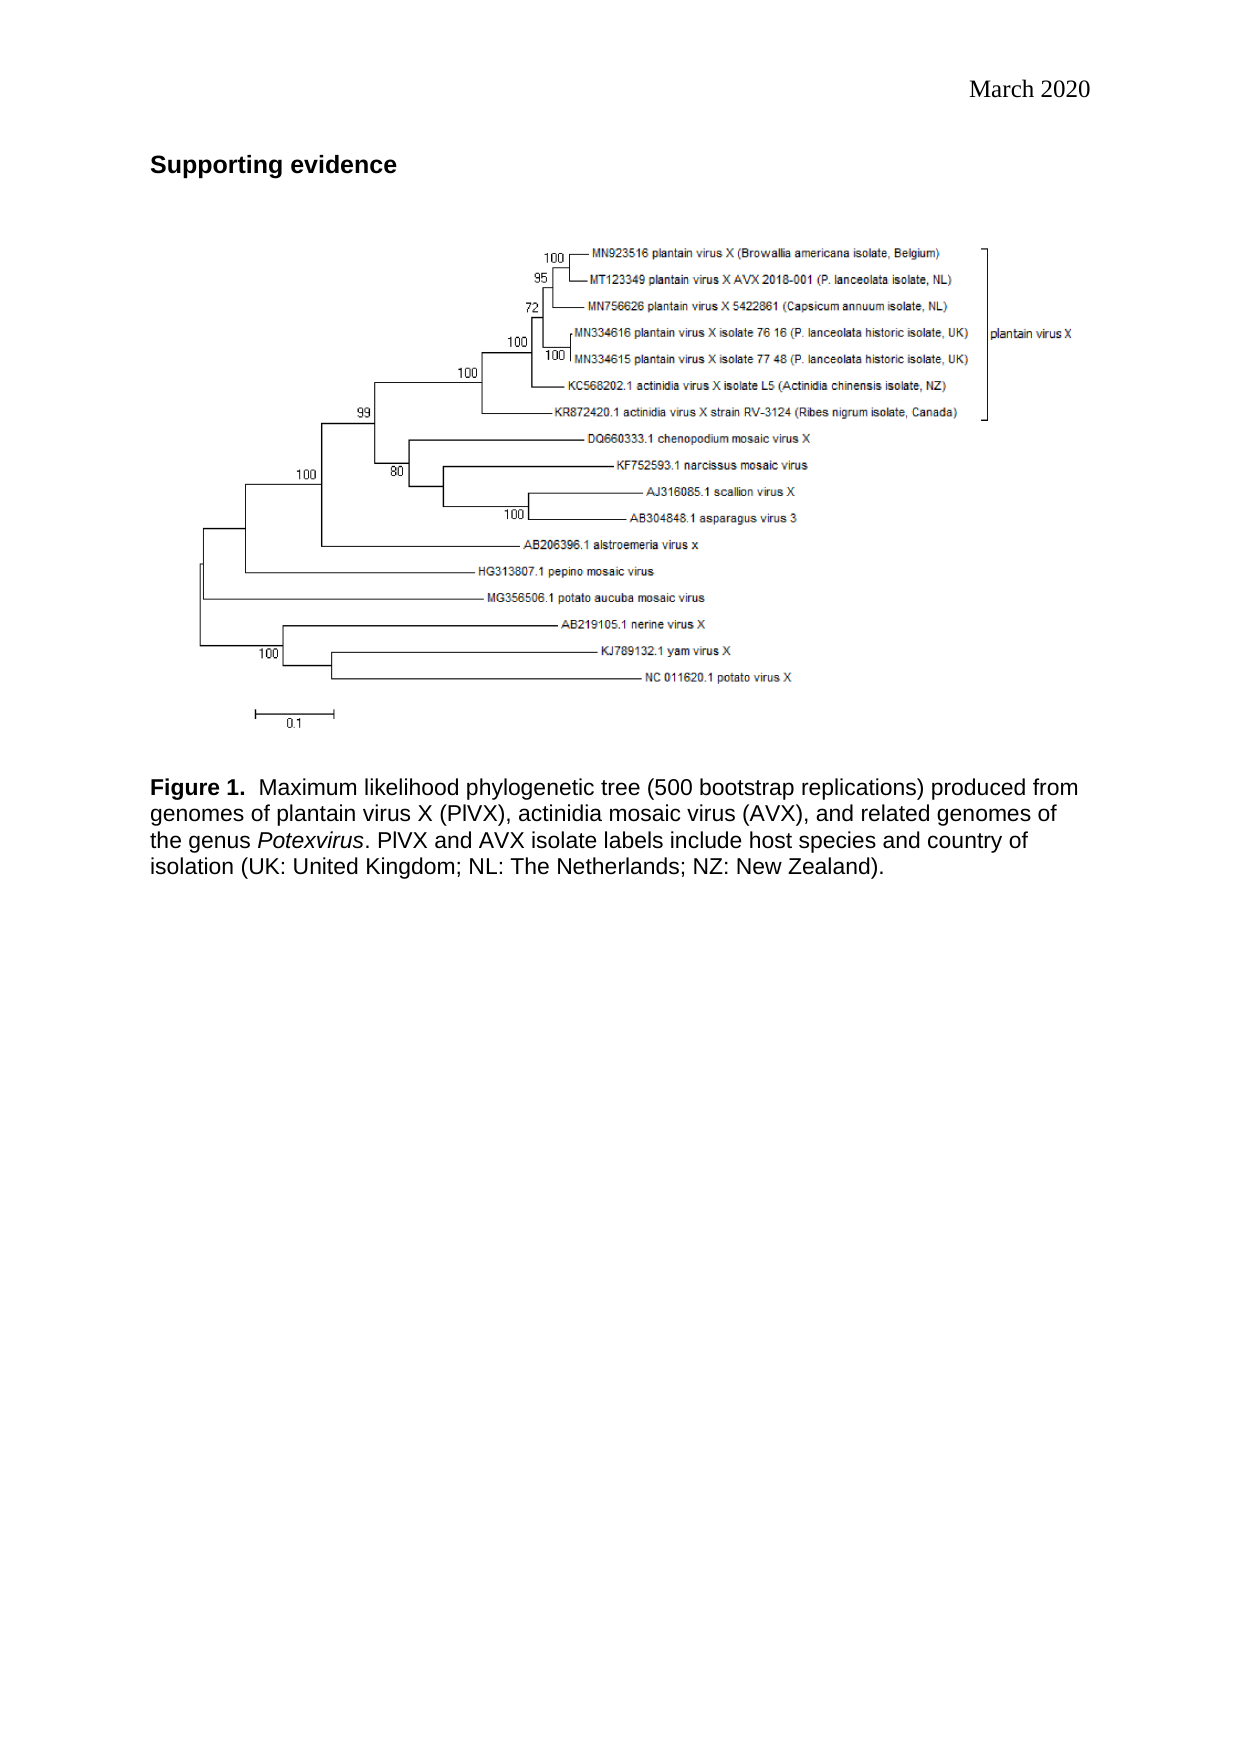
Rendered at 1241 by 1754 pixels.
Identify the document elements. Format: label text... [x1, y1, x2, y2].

picture [193, 238, 1075, 734]
text Figure 1. Maximum likelihood phylogenetic tree (500 bootstrap replications) produced from genomes of plantain virus X (PlVX), actinidia mosaic virus (AVX), and related genomes of the genus Potexvirus. PlVX and AVX isolate labels include host species and country of isolation (UK: United Kingdom; NL: The Netherlands; NZ: New Zealand). [150, 774, 1090, 879]
text Supporting evidence [150, 150, 1090, 179]
